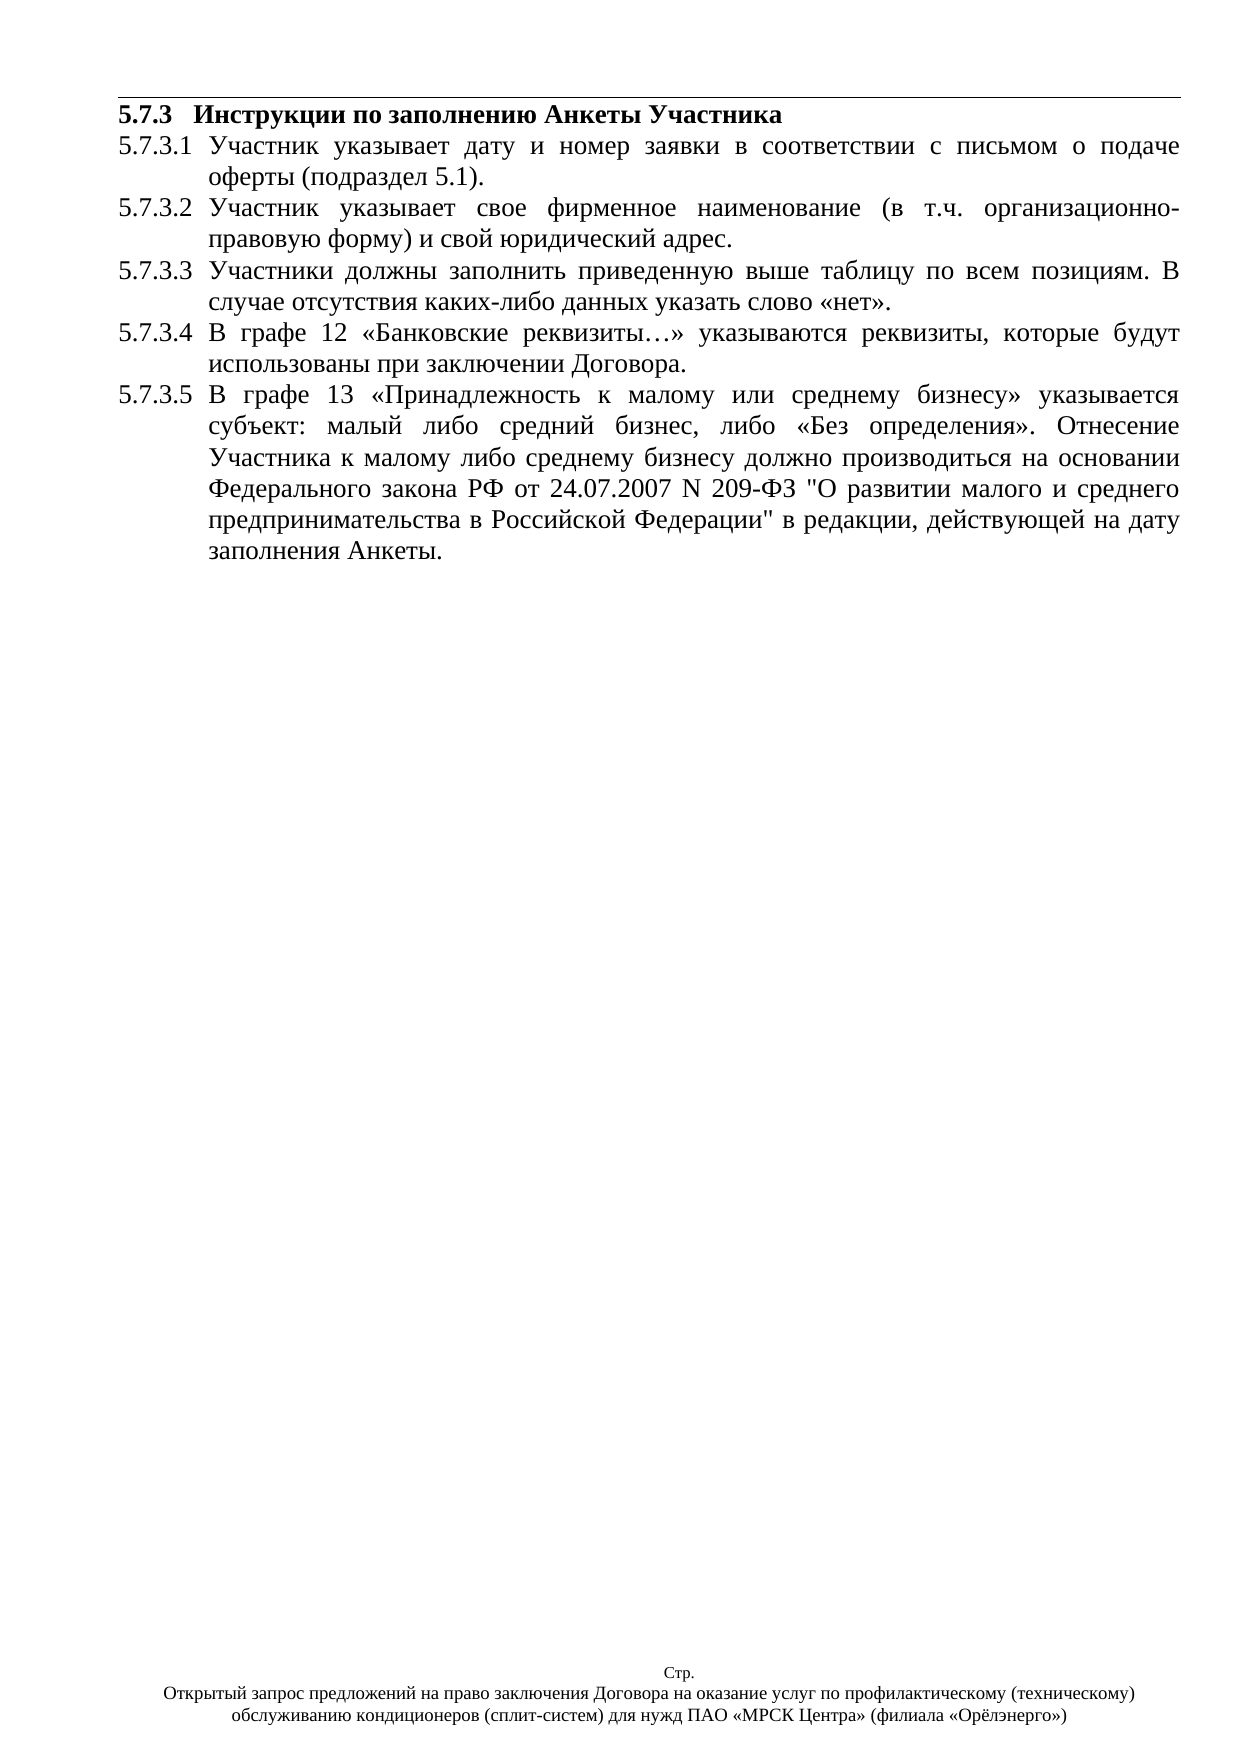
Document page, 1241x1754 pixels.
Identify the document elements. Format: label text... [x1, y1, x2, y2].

list Участники должны заполнить приведенную выше таблицу по всем позициям. В случае отсутствия каких-либо данных указать слово «нет». [118, 254, 1181, 316]
list В графе 12 «Банковские реквизиты…» указываются реквизиты, которые будут использованы при заключении Договора. [118, 316, 1181, 378]
list Участник указывает свое фирменное наименование (в т.ч. организационно-правовую форму) и свой юридический адрес. [118, 191, 1181, 254]
list В графе 13 «Принадлежность к малому или среднему бизнесу» указывается субъект: малый либо средний бизнес, либо «Без определения». Отнесение Участника к малому либо среднему бизнесу должно производиться на основании Федерального закона РФ от 24.07.2007 N 209-ФЗ "О развитии малого и среднего предпринимательства в Российской Федерации" в редакции, действующей на дату заполнения Анкеты. [118, 378, 1181, 565]
list Участник указывает дату и номер заявки в соответствии с письмом о подаче оферты (подраздел 5.1). [118, 129, 1181, 191]
subtitle Инструкции по заполнению Анкеты Участника [118, 98, 1181, 129]
